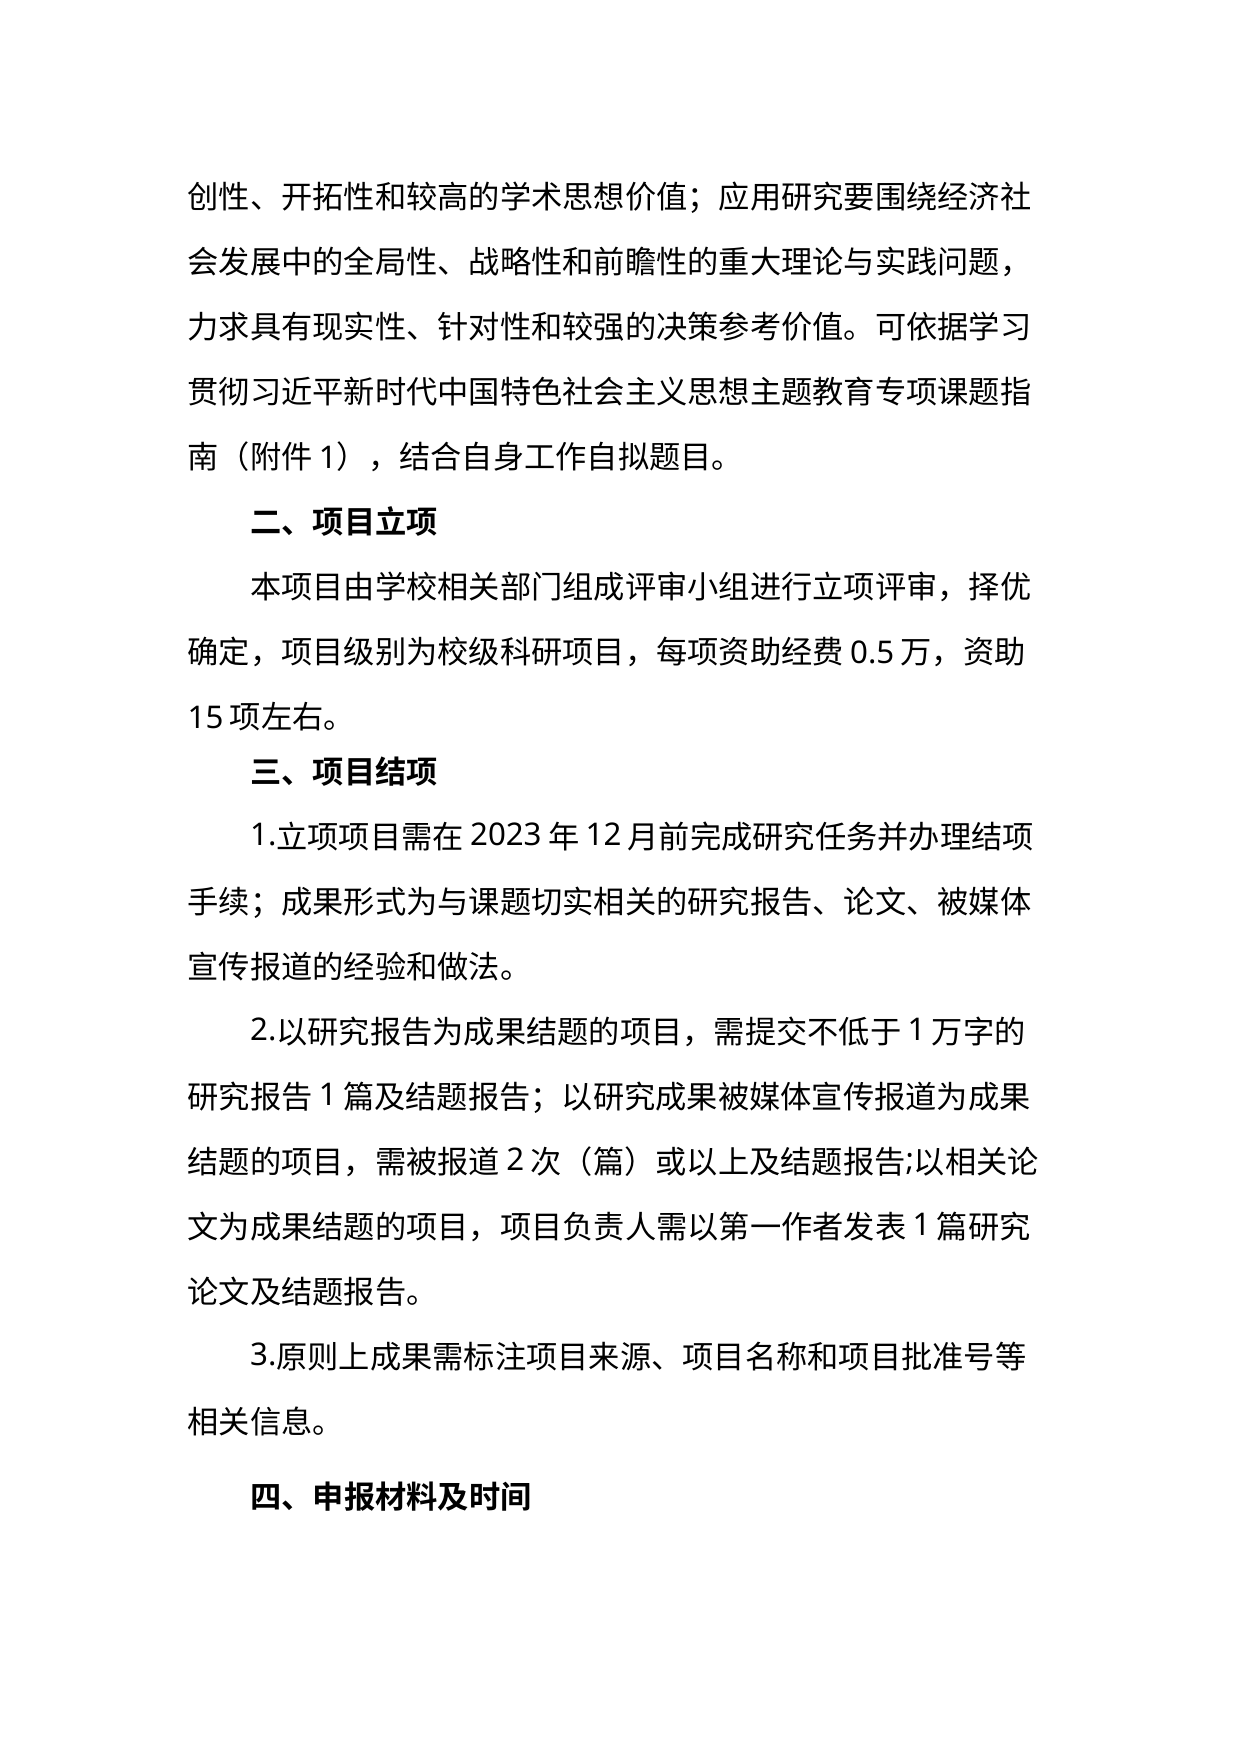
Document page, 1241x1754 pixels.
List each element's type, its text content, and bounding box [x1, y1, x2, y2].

text 四、申报材料及时间 [187, 1462, 1053, 1527]
text 1.立项项目需在2023年12月前完成研究任务并办理结项手续；成果形式为与课题切实相关的研究报告、论文、被媒体宣传报道的经验和做法。 [187, 812, 1053, 1007]
text 2.以研究报告为成果结题的项目，需提交不低于1万字的研究报告1篇及结题报告；以研究成果被媒体宣传报道为成果结题的项目，需被报道2次（篇）或以上及结题报告;以相关论文为成果结题的项目，项目负责人需以第一作者发表1篇研究论文及结题报告。 [187, 1007, 1053, 1332]
text 三、项目结项 [187, 747, 1053, 812]
text 本项目由学校相关部门组成评审小组进行立项评审，择优确定，项目级别为校级科研项目，每项资助经费0.5万，资助15项左右。 [187, 552, 1053, 747]
text 3.原则上成果需标注项目来源、项目名称和项目批准号等相关信息。 [187, 1332, 1053, 1462]
text 二、项目立项 [187, 487, 1053, 552]
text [187, 162, 1053, 487]
